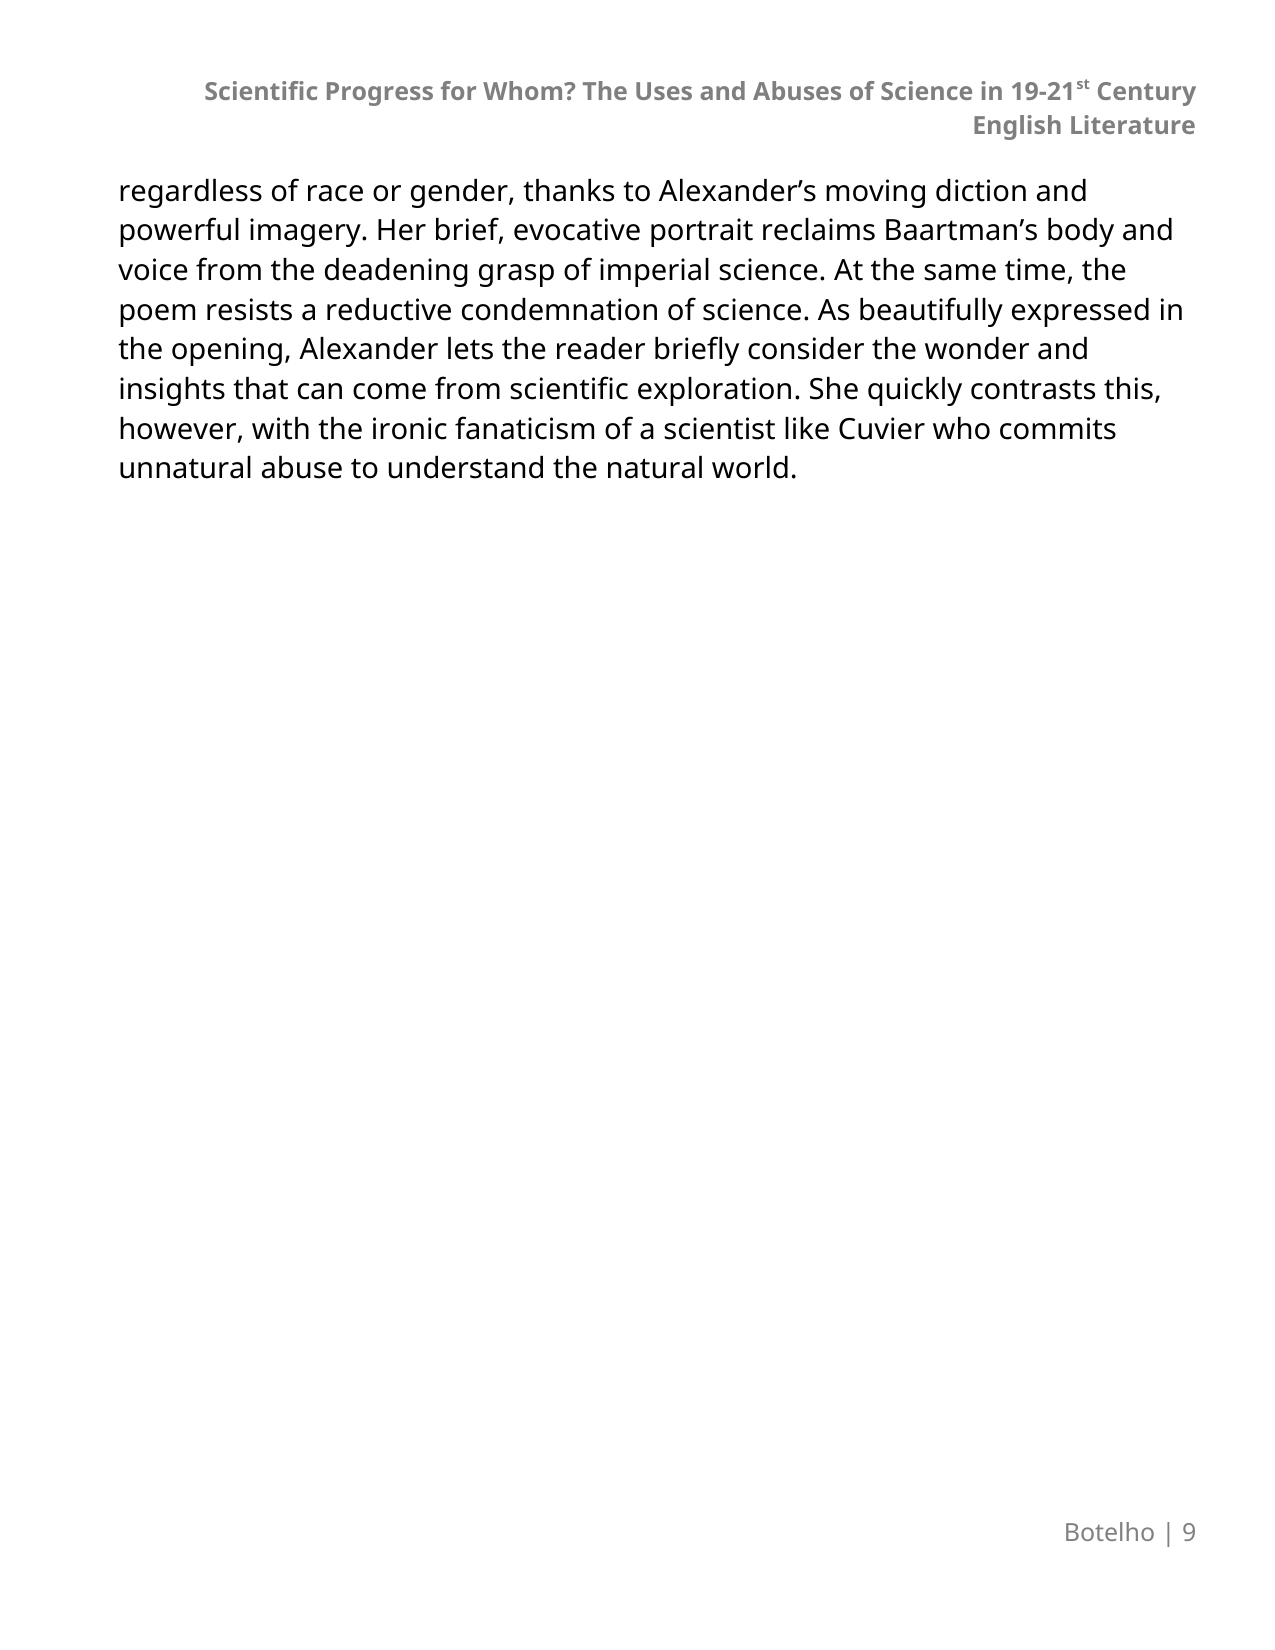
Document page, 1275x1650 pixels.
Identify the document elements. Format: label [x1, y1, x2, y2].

text [118, 170, 1196, 487]
